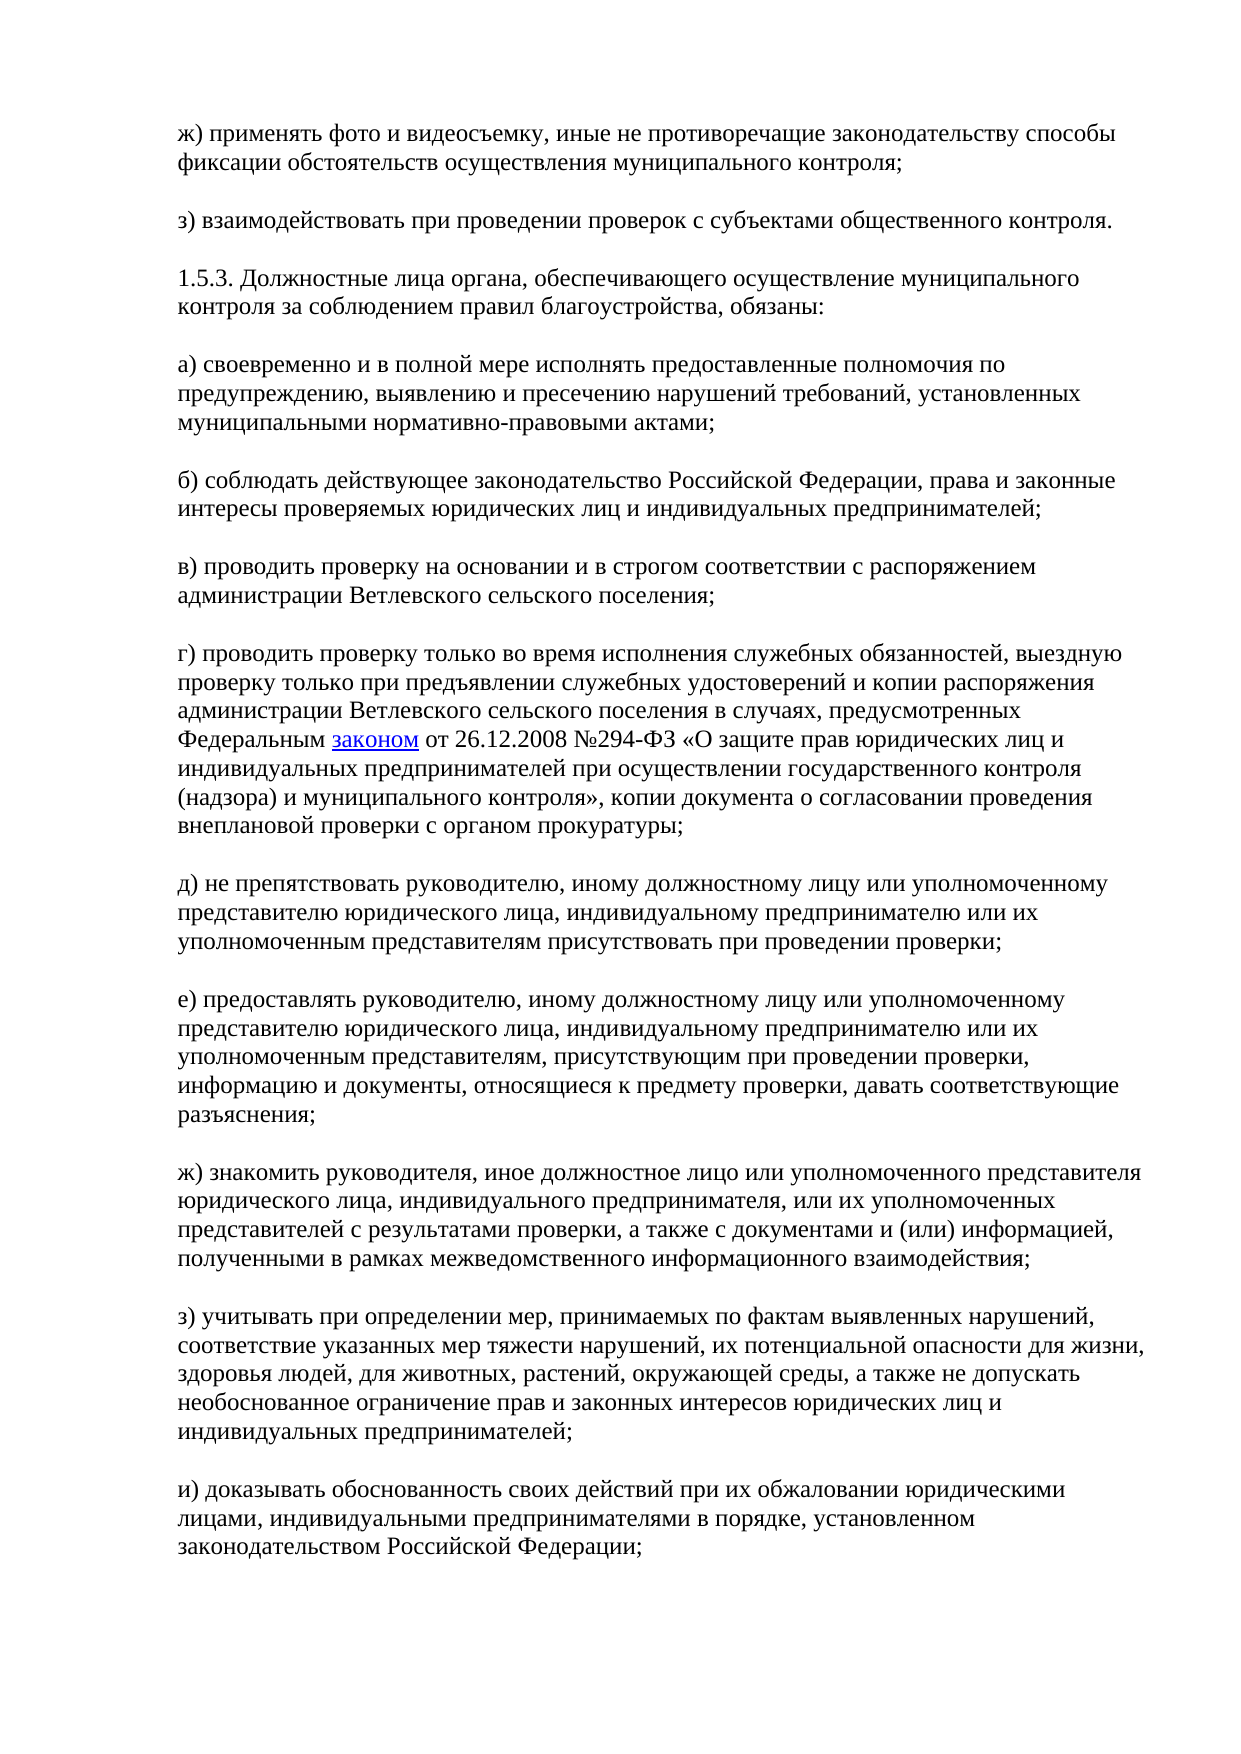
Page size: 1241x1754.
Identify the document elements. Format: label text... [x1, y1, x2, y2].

text а) своевременно и в полной мере исполнять предоставленные полномочия по предупреждению, выявлению и пресечению нарушений требований, установленных муниципальными нормативно-правовыми актами; [177, 349, 1152, 436]
text в) проводить проверку на основании и в строгом соответствии с распоряжением администрации Ветлевского сельского поселения; [177, 551, 1152, 609]
text з) учитывать при определении мер, принимаемых по фактам выявленных нарушений, соответствие указанных мер тяжести нарушений, их потенциальной опасности для жизни, здоровья людей, для животных, растений, окружающей среды, а также не допускать необоснованное ограничение прав и законных интересов юридических лиц и индивидуальных предпринимателей; [177, 1301, 1152, 1445]
text б) соблюдать действующее законодательство Российской Федерации, права и законные интересы проверяемых юридических лиц и индивидуальных предпринимателей; [177, 465, 1152, 522]
text 1.5.3. Должностные лица органа, обеспечивающего осуществление муниципального контроля за соблюдением правил благоустройства, обязаны: [177, 263, 1152, 320]
text ж) знакомить руководителя, иное должностное лицо или уполномоченного представителя юридического лица, индивидуального предпринимателя, или их уполномоченных представителей с результатами проверки, а также с документами и (или) информацией, полученными в рамках межведомственного информационного взаимодействия; [177, 1157, 1152, 1272]
text з) взаимодействовать при проведении проверок с субъектами общественного контроля. [177, 205, 1152, 233]
text д) не препятствовать руководителю, иному должностному лицу или уполномоченному представителю юридического лица, индивидуальному предпринимателю или их уполномоченным представителям присутствовать при проведении проверки; [177, 868, 1152, 955]
text и) доказывать обоснованность своих действий при их обжаловании юридическими лицами, индивидуальными предпринимателями в порядке, установленном законодательством Российской Федерации; [177, 1474, 1152, 1560]
text ж) применять фото и видеосъемку, иные не противоречащие законодательству способы фиксации обстоятельств осуществления муниципального контроля; [177, 118, 1152, 176]
text е) предоставлять руководителю, иному должностному лицу или уполномоченному представителю юридического лица, индивидуальному предпринимателю или их уполномоченным представителям, присутствующим при проведении проверки, информацию и документы, относящиеся к предмету проверки, давать соответствующие разъяснения; [177, 984, 1152, 1128]
text г) проводить проверку только во время исполнения служебных обязанностей, выездную проверку только при предъявлении служебных удостоверений и копии распоряжения администрации Ветлевского сельского поселения в случаях, предусмотренных Федеральным законом от 26.12.2008 №294-ФЗ «О защите прав юридических лиц и индивидуальных предпринимателей при осуществлении государственного контроля (надзора) и муниципального контроля», копии документа о согласовании проведения внеплановой проверки с органом прокуратуры; [177, 638, 1152, 839]
